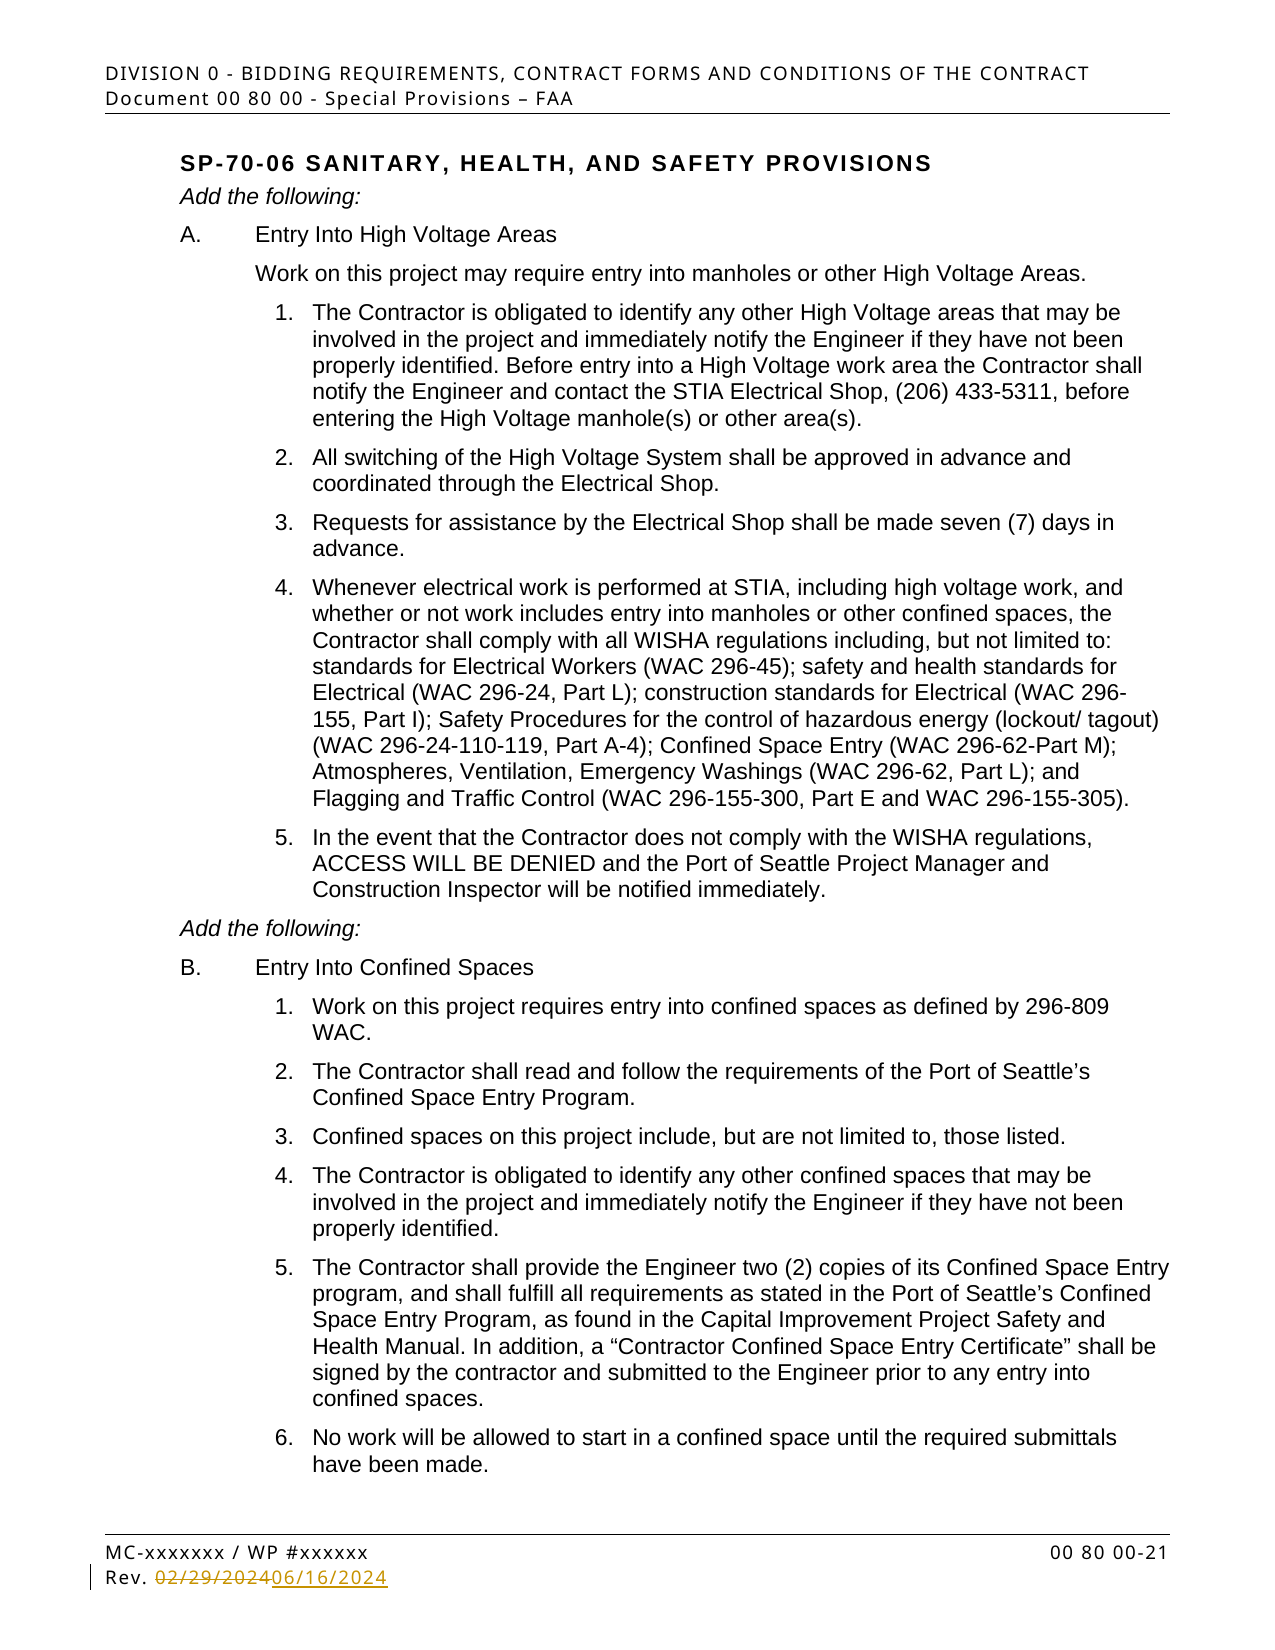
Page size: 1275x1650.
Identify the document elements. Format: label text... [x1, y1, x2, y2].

list Confined spaces on this project include, but are not limited to, those listed. [274, 1123, 1170, 1149]
text Add the following: [180, 183, 1170, 209]
list The Contractor shall provide the Engineer two (2) copies of its Confined Space Entry program, and shall fulfill all requirements as stated in the Port of Seattle’s Confined Space Entry Program, as found in the Capital Improvement Project Safety and Health Manual. In addition, a “Contractor Confined Space Entry Certificate” shall be signed by the contractor and submitted to the Engineer prior to any entry into confined spaces. [274, 1254, 1170, 1412]
text Entry Into Confined Spaces [180, 954, 1170, 980]
text Work on this project may require entry into manholes or other High Voltage Areas. [255, 260, 1170, 287]
list No work will be allowed to start in a confined space until the required submittals have been made. [274, 1424, 1170, 1477]
list All switching of the High Voltage System shall be approved in advance and coordinated through the Electrical Shop. [274, 443, 1170, 496]
list The Contractor is obligated to identify any other confined spaces that may be involved in the project and immediately notify the Engineer if they have not been properly identified. [274, 1162, 1170, 1241]
list The Contractor is obligated to identify any other High Voltage areas that may be involved in the project and immediately notify the Engineer if they have not been properly identified. Before entry into a High Voltage work area the Contractor shall notify the Engineer and contact the STIA Electrical Shop, (206) 433-5311, before entering the High Voltage manhole(s) or other area(s). [274, 299, 1170, 431]
list The Contractor shall read and follow the requirements of the Port of Seattle’s Confined Space Entry Program. [274, 1058, 1170, 1111]
list Whenever electrical work is performed at STIA, including high voltage work, and whether or not work includes entry into manholes or other confined spaces, the Contractor shall comply with all WISHA regulations including, but not limited to: standards for Electrical Workers (WAC 296-45); safety and health standards for Electrical (WAC 296-24, Part L); construction standards for Electrical (WAC 296-155, Part I); Safety Procedures for the control of hazardous energy (lockout/ tagout) (WAC 296-24-110-119, Part A-4); Confined Space Entry (WAC 296-62-Part M); Atmospheres, Ventilation, Emergency Washings (WAC 296-62, Part L); and Flagging and Traffic Control (WAC 296-155-300, Part E and WAC 296-155-305). [274, 574, 1170, 811]
list Requests for assistance by the Electrical Shop shall be made seven (7) days in advance. [274, 509, 1170, 561]
list In the event that the Contractor does not comply with the WISHA regulations, ACCESS WILL BE DENIED and the Port of Seattle Project Manager and Construction Inspector will be notified immediately. [274, 823, 1170, 903]
list Work on this project requires entry into confined spaces as defined by 296-809 WAC. [274, 993, 1170, 1046]
subtitle SP-70-06 SANITARY, HEALTH, AND SAFETY PROVISIONS [180, 150, 1170, 176]
text Add the following: [180, 915, 1170, 941]
list Entry Into High Voltage Areas [180, 221, 1170, 248]
